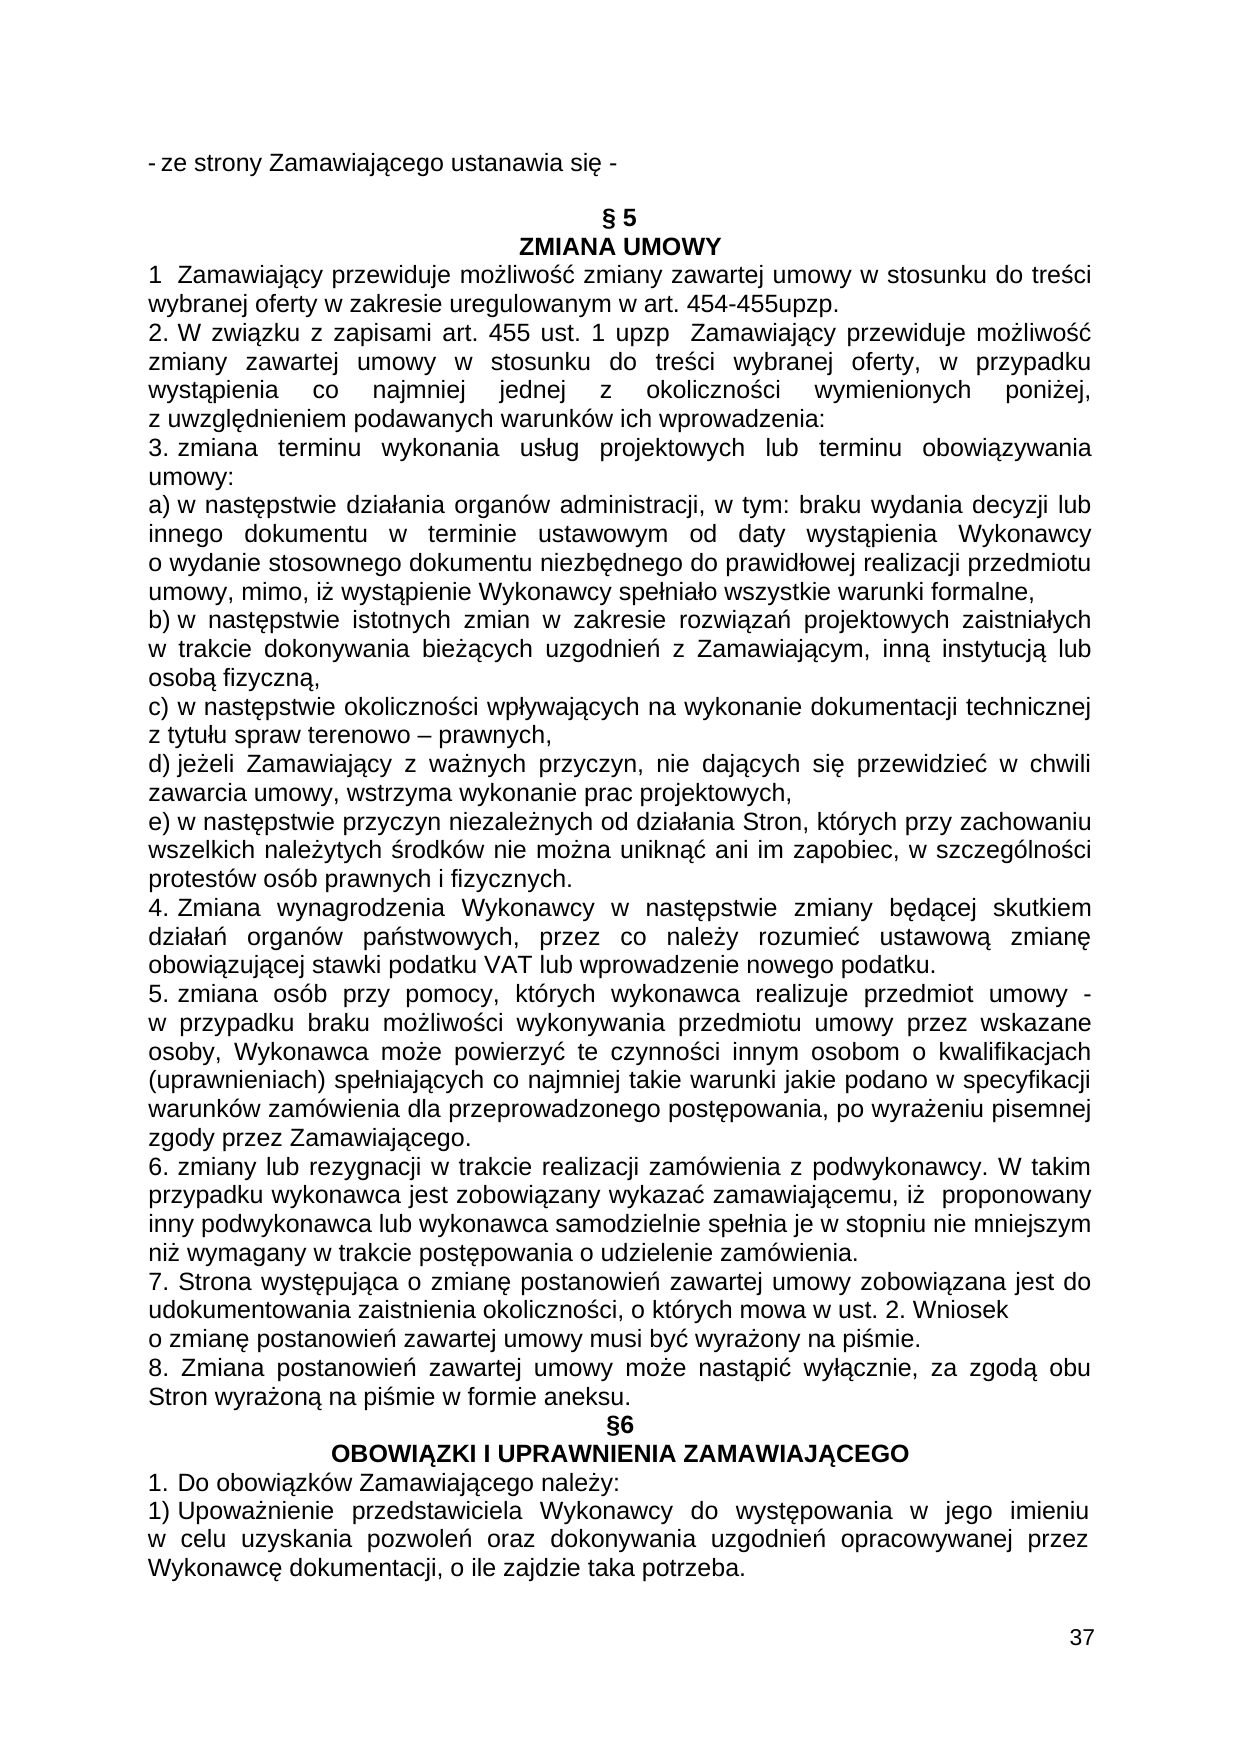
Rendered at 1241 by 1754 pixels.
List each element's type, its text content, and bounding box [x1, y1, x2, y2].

text ZMIANA UMOWY [148, 232, 1093, 260]
text 1 Zamawiający przewiduje możliwość zmiany zawartej umowy w stosunku do treści wybranej oferty w zakresie uregulowanym w art. 454-455upzp. [148, 260, 1093, 318]
text 6. zmiany lub rezygnacji w trakcie realizacji zamówienia z podwykonawcy. W takim przypadku wykonawca jest zobowiązany wykazać zamawiającemu, iż proponowany inny podwykonawca lub wykonawca samodzielnie spełnia je w stopniu nie mniejszym niż wymagany w trakcie postępowania o udzielenie zamówienia. [148, 1152, 1093, 1267]
text 7. Strona występująca o zmianę postanowień zawartej umowy zobowiązana jest do udokumentowania zaistnienia okoliczności, o których mowa w ust. 2. Wniosek [148, 1267, 1093, 1324]
text 8. Zmiana postanowień zawartej umowy może nastąpić wyłącznie, za zgodą obu Stron wyrażoną na piśmie w formie aneksu. [148, 1353, 1093, 1410]
text d) jeżeli Zamawiający z ważnych przyczyn, nie dających się przewidzieć w chwili zawarcia umowy, wstrzyma wykonanie prac projektowych, [148, 749, 1093, 807]
text 5. zmiana osób przy pomocy, których wykonawca realizuje przedmiot umowy - w przypadku braku możliwości wykonywania przedmiotu umowy przez wskazane osoby, Wykonawca może powierzyć te czynności innym osobom o kwalifikacjach (uprawnieniach) spełniających co najmniej takie warunki jakie podano w specyfikacji warunków zamówienia dla przeprowadzonego postępowania, po wyrażeniu pisemnej zgody przez Zamawiającego. [148, 979, 1093, 1152]
text a) w następstwie działania organów administracji, w tym: braku wydania decyzji lub innego dokumentu w terminie ustawowym od daty wystąpienia Wykonawcy o wydanie stosownego dokumentu niezbędnego do prawidłowej realizacji przedmiotu umowy, mimo, iż wystąpienie Wykonawcy spełniało wszystkie warunki formalne, [148, 490, 1093, 605]
text c) w następstwie okoliczności wpływających na wykonanie dokumentacji technicznej z tytułu spraw terenowo – prawnych, [148, 692, 1093, 749]
list Upoważnienie przedstawiciela Wykonawcy do występowania w jego imieniu w celu uzyskania pozwoleń oraz dokonywania uzgodnień opracowywanej przez Wykonawcę dokumentacji, o ile zajdzie taka potrzeba. [148, 1497, 1091, 1581]
text 2. W związku z zapisami art. 455 ust. 1 upzp Zamawiający przewiduje możliwość zmiany zawartej umowy w stosunku do treści wybranej oferty, w przypadku wystąpienia co najmniej jednej z okoliczności wymienionych poniżej, z uwzględnieniem podawanych warunków ich wprowadzenia: [148, 318, 1093, 433]
text e) w następstwie przyczyn niezależnych od działania Stron, których przy zachowaniu wszelkich należytych środków nie można uniknąć ani im zapobiec, w szczególności protestów osób prawnych i fizycznych. [148, 807, 1093, 893]
list Do obowiązków Zamawiającego należy: [148, 1468, 1093, 1497]
text o zmianę postanowień zawartej umowy musi być wyrażony na piśmie. [148, 1324, 1093, 1353]
text §6 [148, 1410, 1093, 1439]
text § 5 [148, 203, 1091, 232]
text b) w następstwie istotnych zmian w zakresie rozwiązań projektowych zaistniałych w trakcie dokonywania bieżących uzgodnień z Zamawiającym, inną instytucją lub osobą fizyczną, [148, 605, 1093, 692]
list ze strony Zamawiającego ustanawia się - [148, 148, 1093, 176]
text OBOWIĄZKI I UPRAWNIENIA ZAMAWIAJĄCEGO [148, 1439, 1093, 1468]
text 3. zmiana terminu wykonania usług projektowych lub terminu obowiązywania umowy: [148, 433, 1093, 490]
text 4. Zmiana wynagrodzenia Wykonawcy w następstwie zmiany będącej skutkiem działań organów państwowych, przez co należy rozumieć ustawową zmianę obowiązującej stawki podatku VAT lub wprowadzenie nowego podatku. [148, 893, 1093, 979]
